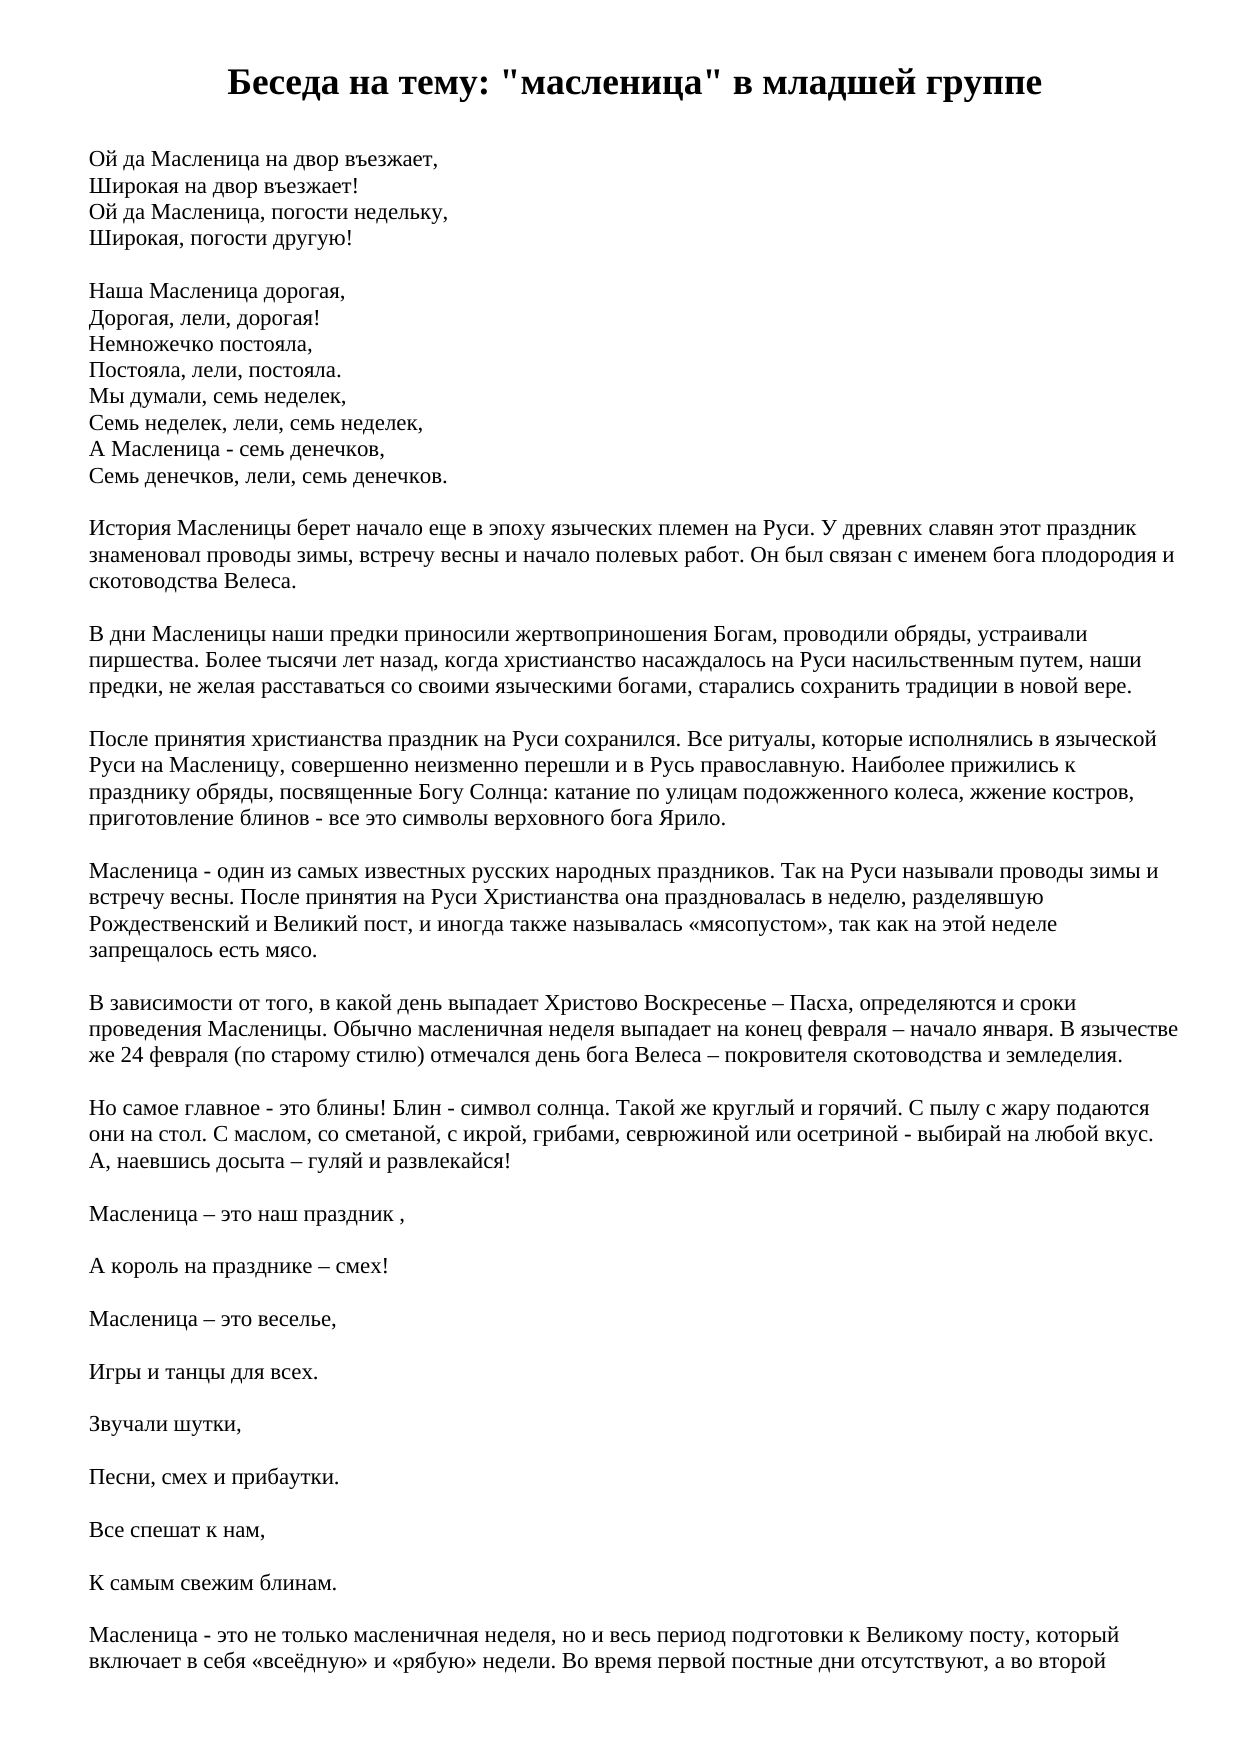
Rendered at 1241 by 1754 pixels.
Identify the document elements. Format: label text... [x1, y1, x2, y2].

text В дни Масленицы наши предки приносили жертвоприношения Богам, проводили обряды, устраивали пиршества. Более тысячи лет назад, когда христианство насаждалось на Руси насильственным путем, наши предки, не желая расставаться со своими языческими богами, старались сохранить традиции в новой вере. [89, 620, 1181, 699]
text Дорогая, лели, дорогая! [89, 303, 1181, 330]
text Масленица - один из самых известных русских народных праздников. Так на Руси называли проводы зимы и встречу весны. После принятия на Руси Христианства она праздновалась в неделю, разделявшую Рождественский и Великий пост, и иногда также называлась «мясопустом», так как на этой неделе запрещалось есть мясо. [89, 857, 1181, 962]
text К самым свежим блинам. [89, 1568, 1181, 1595]
text Масленица – это веселье, [89, 1305, 1181, 1331]
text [89, 1621, 1181, 1674]
text А король на празднике – смех! [89, 1252, 1181, 1279]
text Постояла, лели, постояла. [89, 356, 1181, 383]
text Ой да Масленица, погости недельку, [89, 198, 1181, 224]
text Все спешат к нам, [89, 1516, 1181, 1542]
text Масленица – это наш праздник , [89, 1199, 1181, 1226]
text Широкая, погости другую! [89, 224, 1181, 251]
text Широкая на двор въезжает! [89, 172, 1181, 198]
text Мы думали, семь неделек, [89, 383, 1181, 409]
text Наша Масленица дорогая, [89, 277, 1181, 303]
text А Масленица - семь денечков, [89, 435, 1181, 462]
text Семь неделек, лели, семь неделек, [89, 409, 1181, 435]
text История Масленицы берет начало еще в эпоху языческих племен на Руси. У древних славян этот праздник знаменовал проводы зимы, встречу весны и начало полевых работ. Он был связан с именем бога плодородия и скотоводства Велеса. [89, 514, 1181, 593]
text В зависимости от того, в какой день выпадает Христово Воскресенье – Пасха, определяются и сроки проведения Масленицы. Обычно масленичная неделя выпадает на конец февраля – начало января. В язычестве же 24 февраля (по старому стилю) отмечался день бога Велеса – покровителя скотоводства и земледелия. [89, 989, 1181, 1068]
text Звучали шутки, [89, 1410, 1181, 1437]
text Игры и танцы для всех. [89, 1358, 1181, 1384]
text Песни, смех и прибаутки. [89, 1463, 1181, 1489]
text Но самое главное - это блины! Блин - символ солнца. Такой же круглый и горячий. С пылу с жару подаются они на стол. С маслом, со сметаной, с икрой, грибами, севрюжиной или осетриной - выбирай на любой вкус. А, наевшись досыта – гуляй и развлекайся! [89, 1094, 1181, 1173]
text После принятия христианства праздник на Руси сохранился. Все ритуалы, которые исполнялись в языческой Руси на Масленицу, совершенно неизменно перешли и в Русь православную. Наиболее прижились к празднику обряды, посвященные Богу Солнца: катание по улицам подожженного колеса, жжение костров, приготовление блинов - все это символы верховного бога Ярило. [89, 725, 1181, 831]
text Семь денечков, лели, семь денечков. [89, 462, 1181, 488]
text Ой да Масленица на двор въезжает, [89, 145, 1181, 172]
text Немножечко постояла, [89, 330, 1181, 356]
text Беседа на тему: "масленица" в младшей группе [89, 59, 1181, 102]
